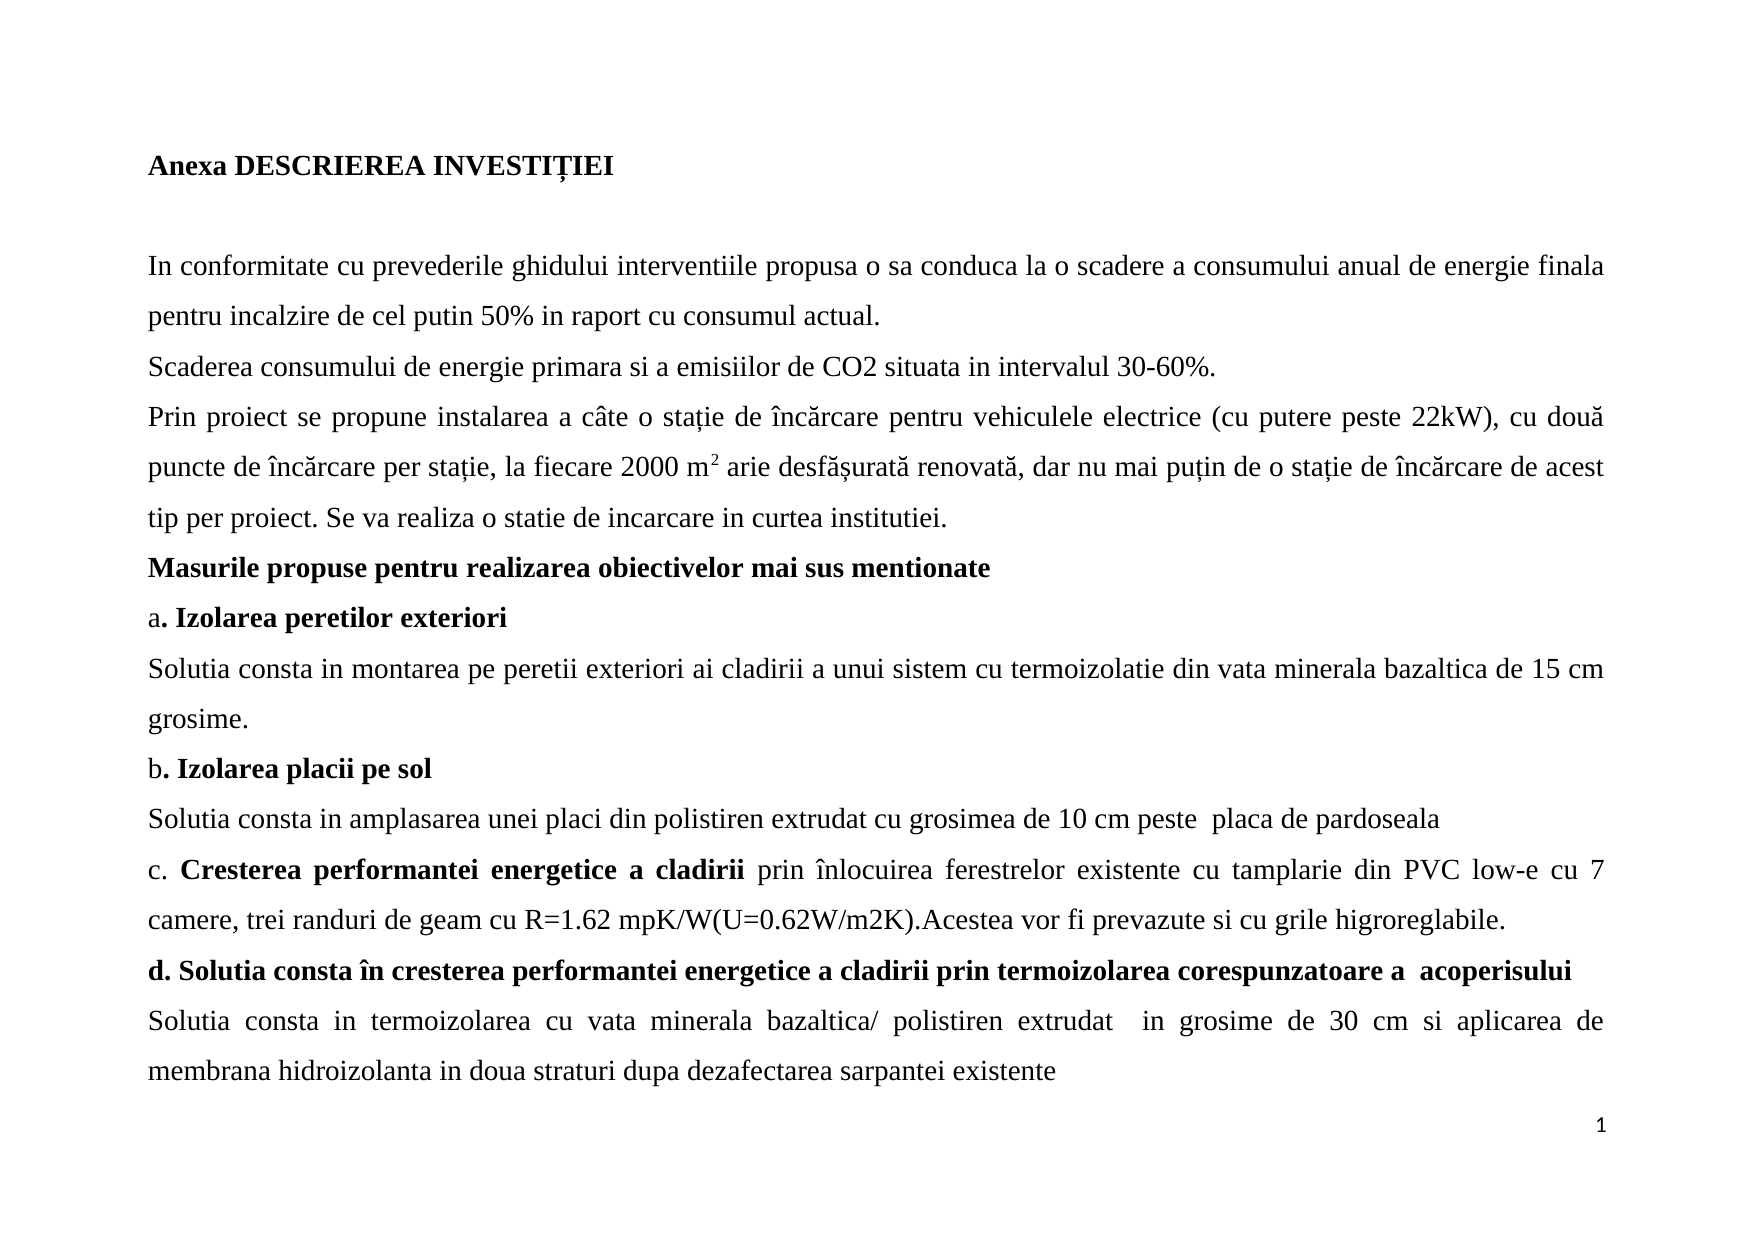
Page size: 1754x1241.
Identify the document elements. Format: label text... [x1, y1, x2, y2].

text Solutia consta in termoizolarea cu vata minerala bazaltica/ polistiren extrudat in grosime de 30 cm si aplicarea de membrana hidroizolanta in doua straturi dupa dezafectarea sarpantei existente [148, 1003, 1606, 1087]
text Prin proiect se propune instalarea a câte o stație de încărcare pentru vehiculele electrice (cu putere peste 22kW), cu două puncte de încărcare per stație, la fiecare 2000 m2 arie desfășurată renovată, dar nu mai puțin de o stație de încărcare de acest tip per proiect. Se va realiza o statie de incarcare in curtea institutiei. [148, 399, 1606, 533]
text Masurile propuse pentru realizarea obiectivelor mai sus mentionate [148, 550, 1606, 584]
text d. Solutia consta în cresterea performantei energetice a cladirii prin termoizolarea corespunzatoare a acoperisului [148, 953, 1606, 986]
text In conformitate cu prevederile ghidului interventiile propusa o sa conduca la o scadere a consumului anual de energie finala pentru incalzire de cel putin 50% in raport cu consumul actual. [148, 248, 1606, 332]
text Scaderea consumului de energie primara si a emisiilor de CO2 situata in intervalul 30-60%. [148, 349, 1606, 382]
text c. Cresterea performantei energetice a cladirii prin înlocuirea ferestrelor existente cu tamplarie din PVC low-e cu 7 camere, trei randuri de geam cu R=1.62 mpK/W(U=0.62W/m2K).Acestea vor fi prevazute si cu grile higroreglabile. [148, 852, 1606, 936]
text a. Izolarea peretilor exteriori [148, 600, 1606, 634]
text Anexa DESCRIEREA INVESTIȚIEI [148, 148, 1606, 181]
text Solutia consta in amplasarea unei placi din polistiren extrudat cu grosimea de 10 cm peste placa de pardoseala [148, 802, 1606, 835]
text Solutia consta in montarea pe peretii exteriori ai cladirii a unui sistem cu termoizolatie din vata minerala bazaltica de 15 cm grosime. [148, 651, 1606, 734]
text b. Izolarea placii pe sol [148, 751, 1606, 785]
